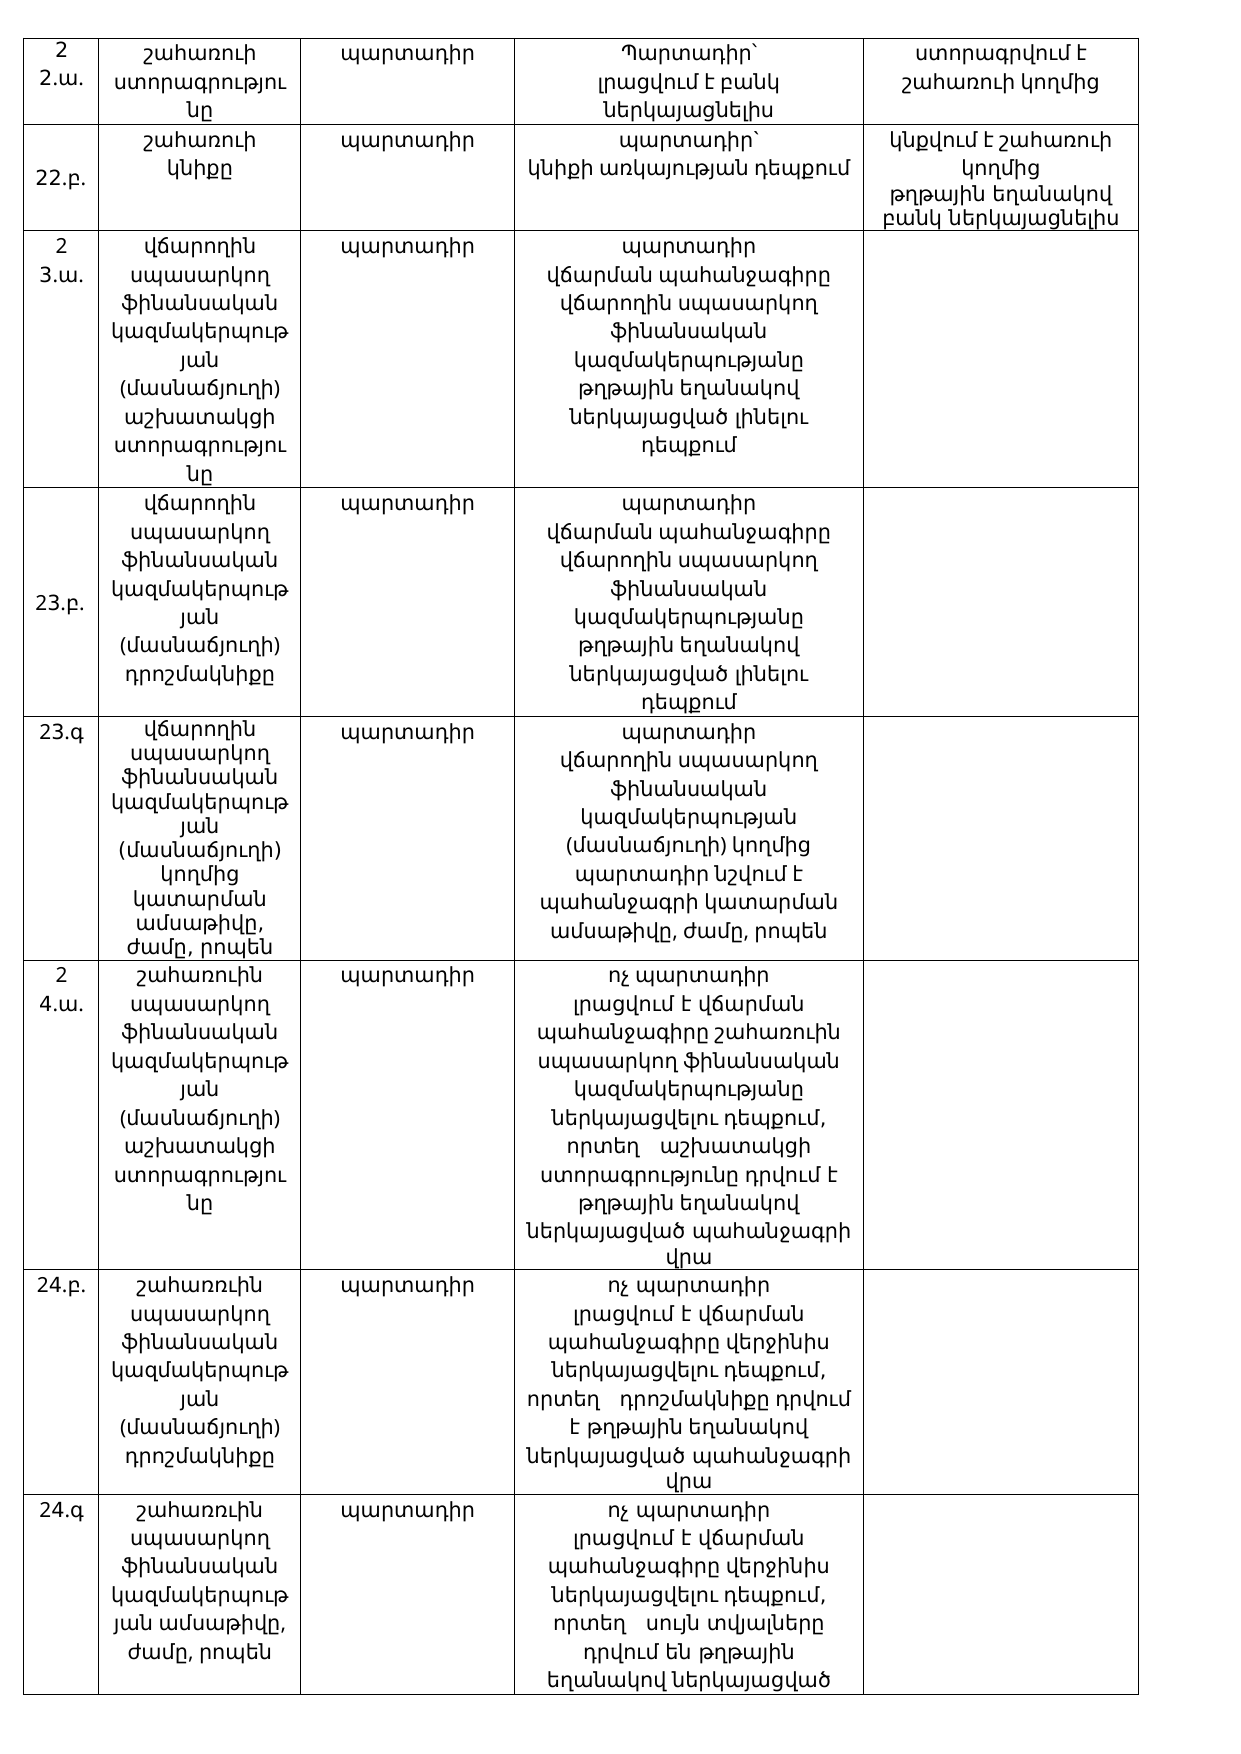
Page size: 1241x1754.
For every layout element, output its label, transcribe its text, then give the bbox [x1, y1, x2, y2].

table_cell [864, 1495, 1138, 1694]
table_cell 24.բ. [24, 1270, 98, 1494]
table_cell [864, 1270, 1138, 1494]
table_cell 23.ա. [24, 231, 98, 487]
table_cell Պարտադիր՝ լրացվում է բանկ ներկայացնելիս [515, 39, 863, 124]
table_cell պարտադիր [301, 1495, 514, 1694]
table_cell պարտադիր [301, 717, 514, 959]
table_cell 22.ա. [24, 39, 98, 124]
table_cell ստորագրվում է շահառուի կողմից [864, 39, 1138, 124]
table_cell վճարողին սպասարկող ֆինանսական կազմակերպության (մասնաճյուղի) կողմից կատարման ամսաթիվը, ժամը, րոպեն [99, 717, 300, 959]
table_cell շահառուին սպասարկող ֆինանսական կազմակերպության (մասնաճյուղի) աշխատակցի ստորագրությունը [99, 961, 300, 1269]
table_cell պարտադիր [301, 39, 514, 124]
table_cell պարտադիր [301, 231, 514, 487]
table_cell պարտադիր` կնիքի առկայության դեպքում [515, 125, 863, 230]
table_cell 24.գ [24, 1495, 98, 1694]
table_cell 23.գ [24, 717, 98, 959]
table_cell [864, 488, 1138, 716]
table_cell պարտադիր [301, 961, 514, 1269]
table_cell 22.բ. [24, 125, 98, 230]
table_cell [864, 961, 1138, 1269]
table_cell կնքվում է շահառուի կողմից թղթային եղանակով բանկ ներկայացնելիս [864, 125, 1138, 230]
table_cell պարտադիր վճարման պահանջագիրը վճարողին սպասարկող ֆինանսական կազմակերպությանը թղթային եղանակով ներկայացված լինելու դեպքում [515, 488, 863, 716]
table_cell 23.բ. [24, 488, 98, 716]
table_cell վճարողին սպասարկող ֆինանսական կազմակերպության (մասնաճյուղի) աշխատակցի ստորագրությունը [99, 231, 300, 487]
table_cell 24.ա. [24, 961, 98, 1269]
table_cell պարտադիր [301, 488, 514, 716]
table_cell պարտադիր վճարման պահանջագիրը վճարողին սպասարկող ֆինանսական կազմակերպությանը թղթային եղանակով ներկայացված լինելու դեպքում [515, 231, 863, 487]
table_cell շահառուի ստորագրությունը [99, 39, 300, 124]
table_cell շահառռւին սպասարկող ֆինանսական կազմակերպության (մասնաճյուղի) դրոշմակնիքը [99, 1270, 300, 1494]
table_cell պարտադիր [301, 125, 514, 230]
table_cell վճարողին սպասարկող ֆինանսական կազմակերպության (մասնաճյուղի) դրոշմակնիքը [99, 488, 300, 716]
table_cell [864, 717, 1138, 959]
table_cell [864, 231, 1138, 487]
table_cell պարտադիր վճարողին սպասարկող ֆինանսական կազմակերպության (մասնաճյուղի) կողմից պարտադիր նշվում է պահանջագրի կատարման ամսաթիվը, ժամը, րոպեն [515, 717, 863, 959]
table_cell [515, 1495, 863, 1694]
table_cell ոչ պարտադիր լրացվում է վճարման պահանջագիրը շահառուին սպասարկող ֆինանսական կազմակերպությանը ներկայացվելու դեպքում, որտեղ աշխատակցի ստորագրությունը դրվում է թղթային եղանակով ներկայացված պահանջագրի վրա [515, 961, 863, 1269]
table_cell պարտադիր [301, 1270, 514, 1494]
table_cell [99, 1495, 300, 1694]
table_cell շահառուի կնիքը [99, 125, 300, 230]
table_cell ոչ պարտադիր լրացվում է վճարման պահանջագիրը վերջինիս ներկայացվելու դեպքում, որտեղ դրոշմակնիքը դրվում է թղթային եղանակով ներկայացված պահանջագրի վրա [515, 1270, 863, 1494]
